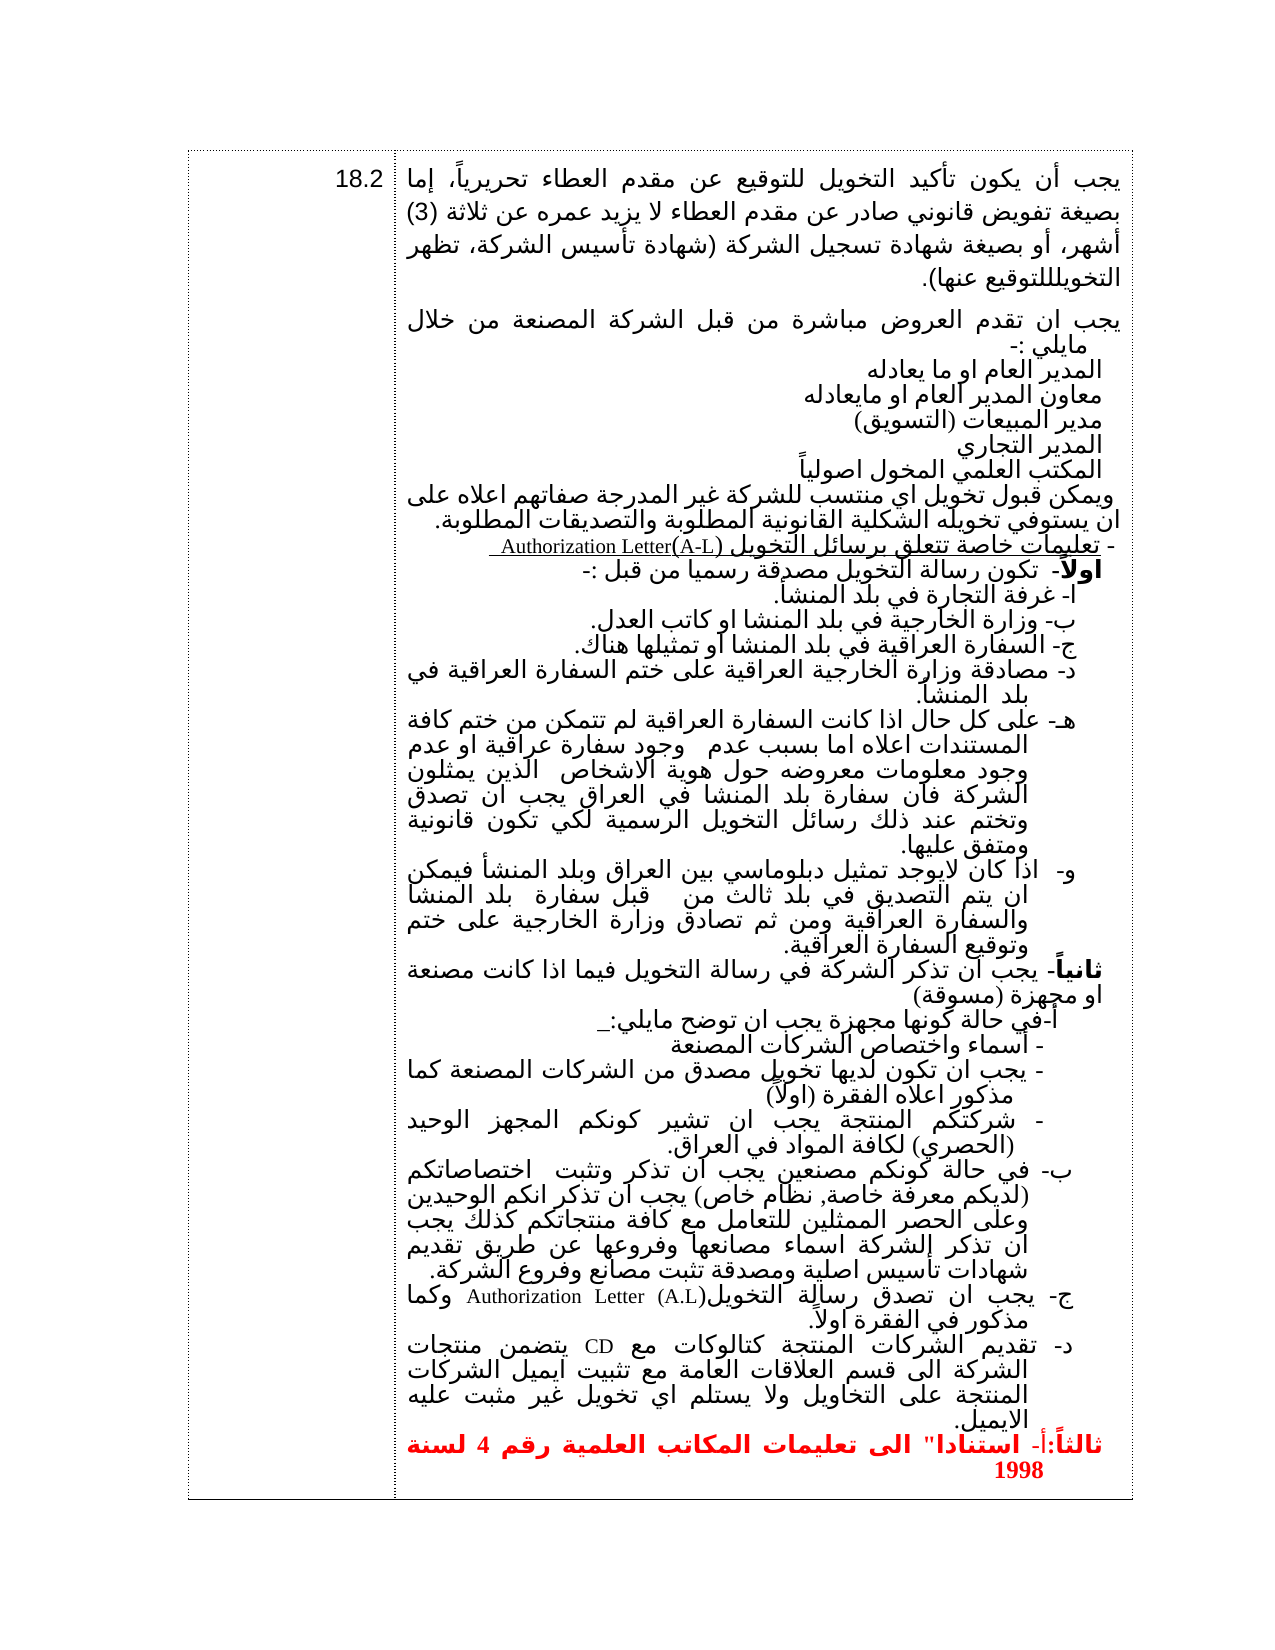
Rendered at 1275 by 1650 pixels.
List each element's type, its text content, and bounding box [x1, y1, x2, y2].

table_cell 18.2 [188, 150, 395, 1498]
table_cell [395, 150, 1132, 1498]
